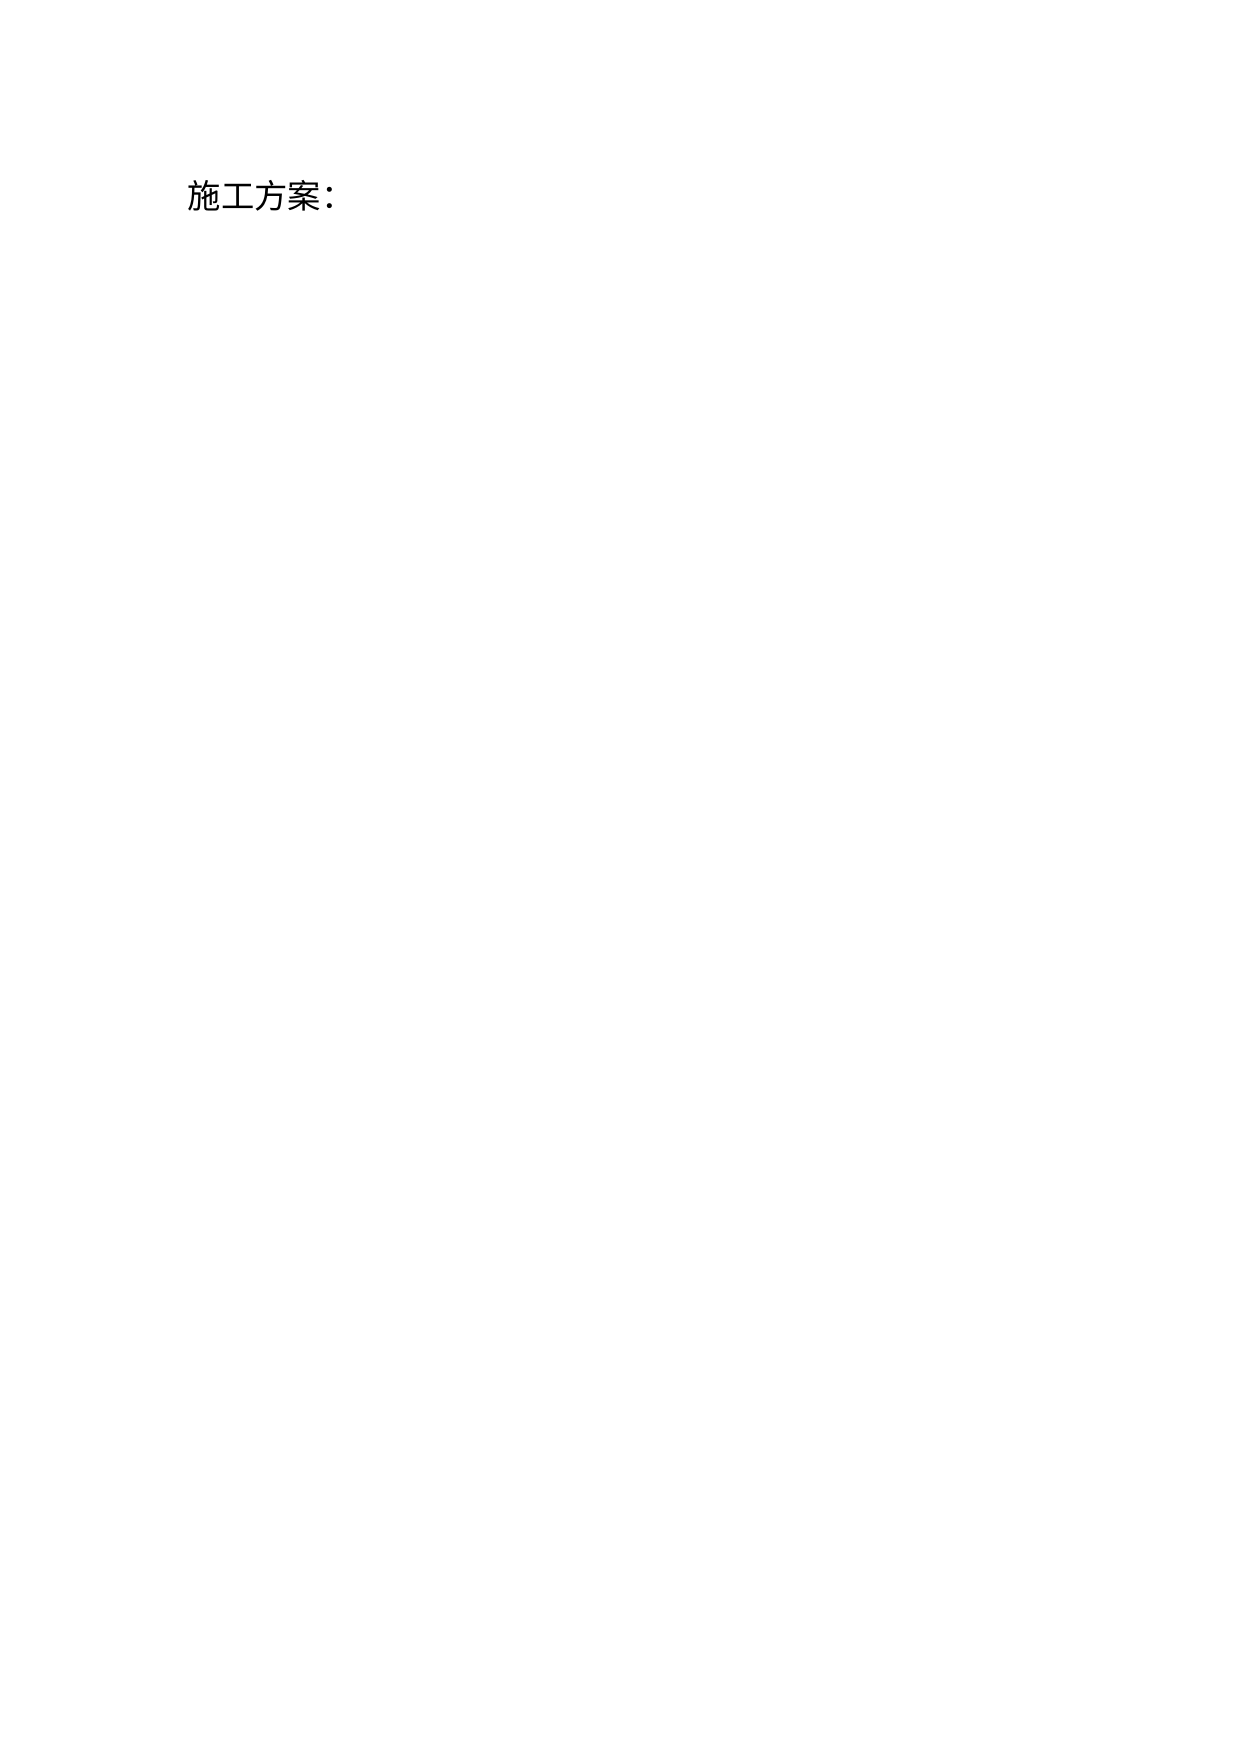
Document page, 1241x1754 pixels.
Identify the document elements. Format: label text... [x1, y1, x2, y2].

text 施工方案： [187, 162, 1053, 227]
